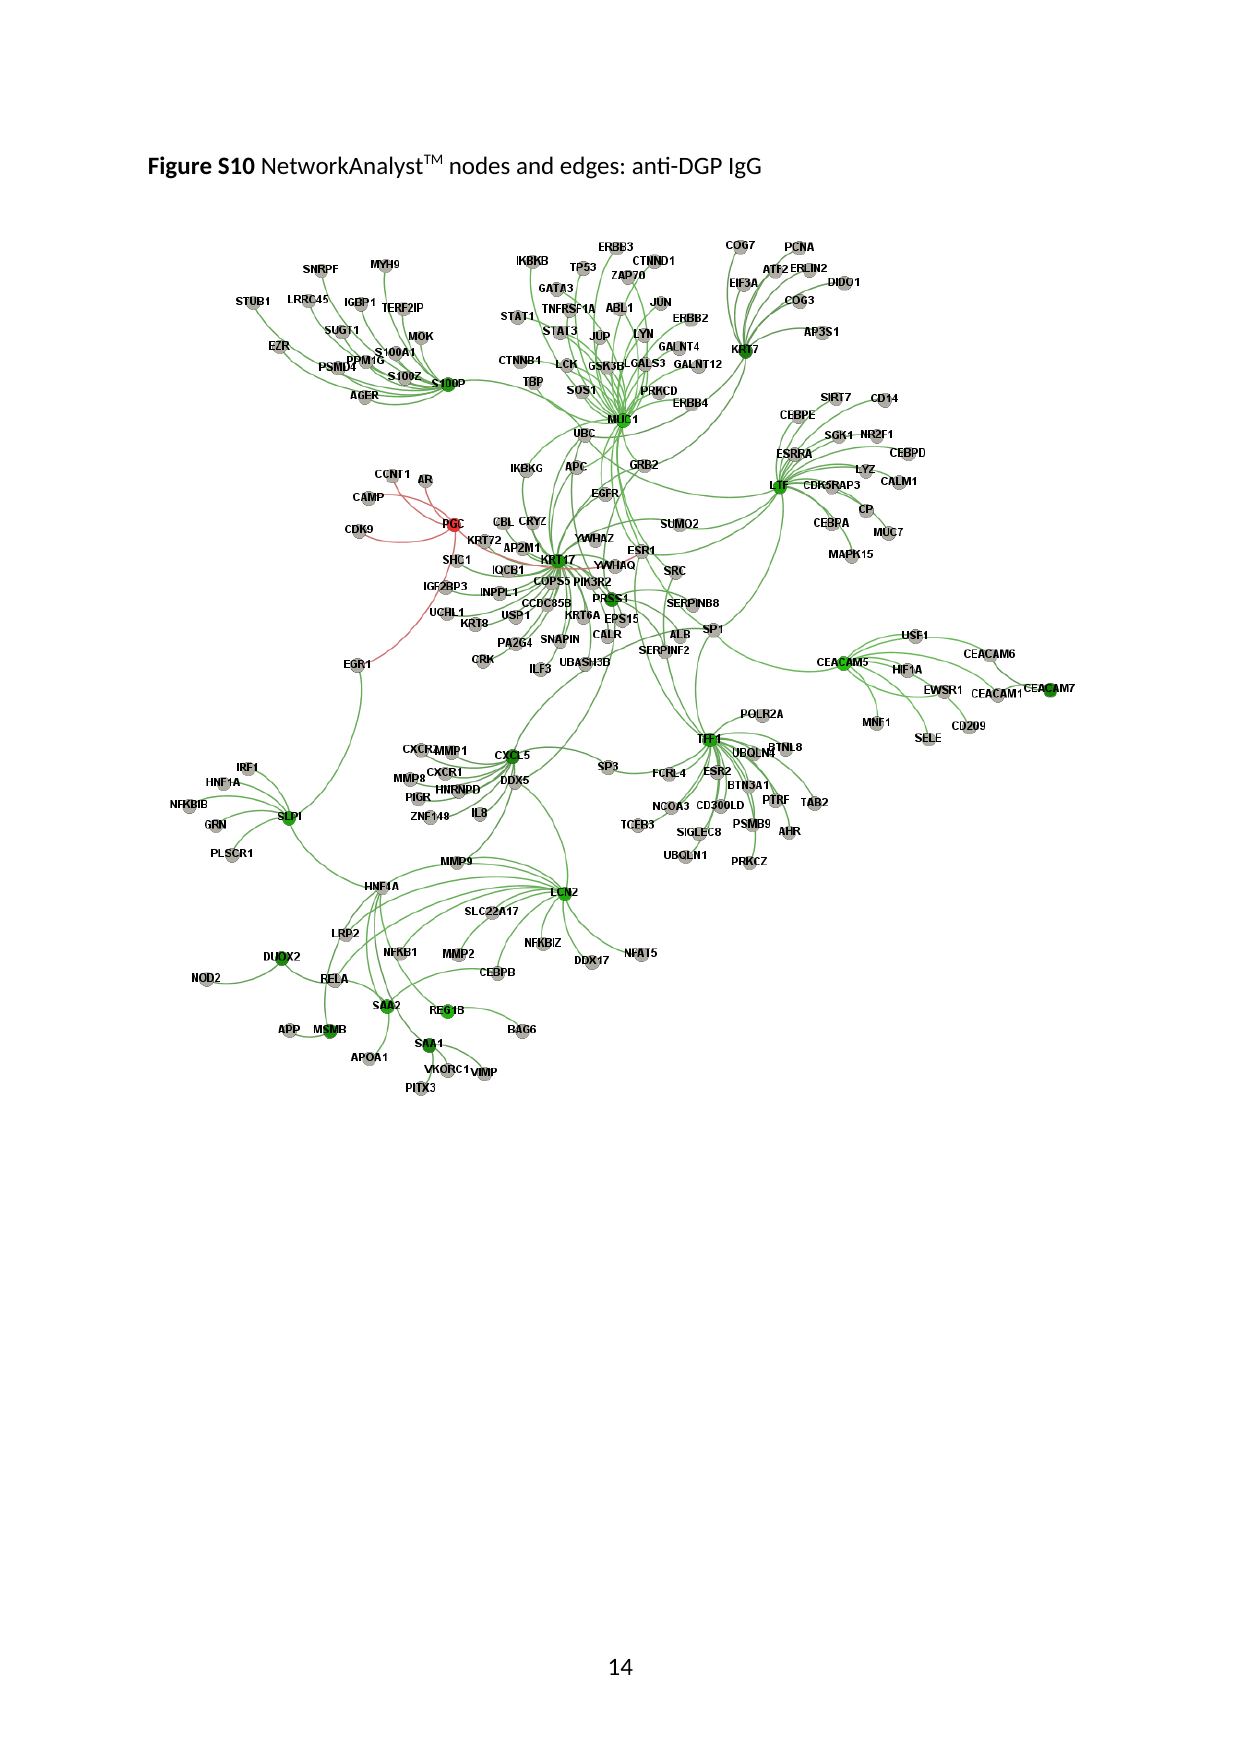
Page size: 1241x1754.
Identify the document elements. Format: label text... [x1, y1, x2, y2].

text Figure S10 NetworkAnalystTM nodes and edges: anti-DGP IgG [148, 150, 1092, 181]
picture [147, 195, 1092, 1140]
